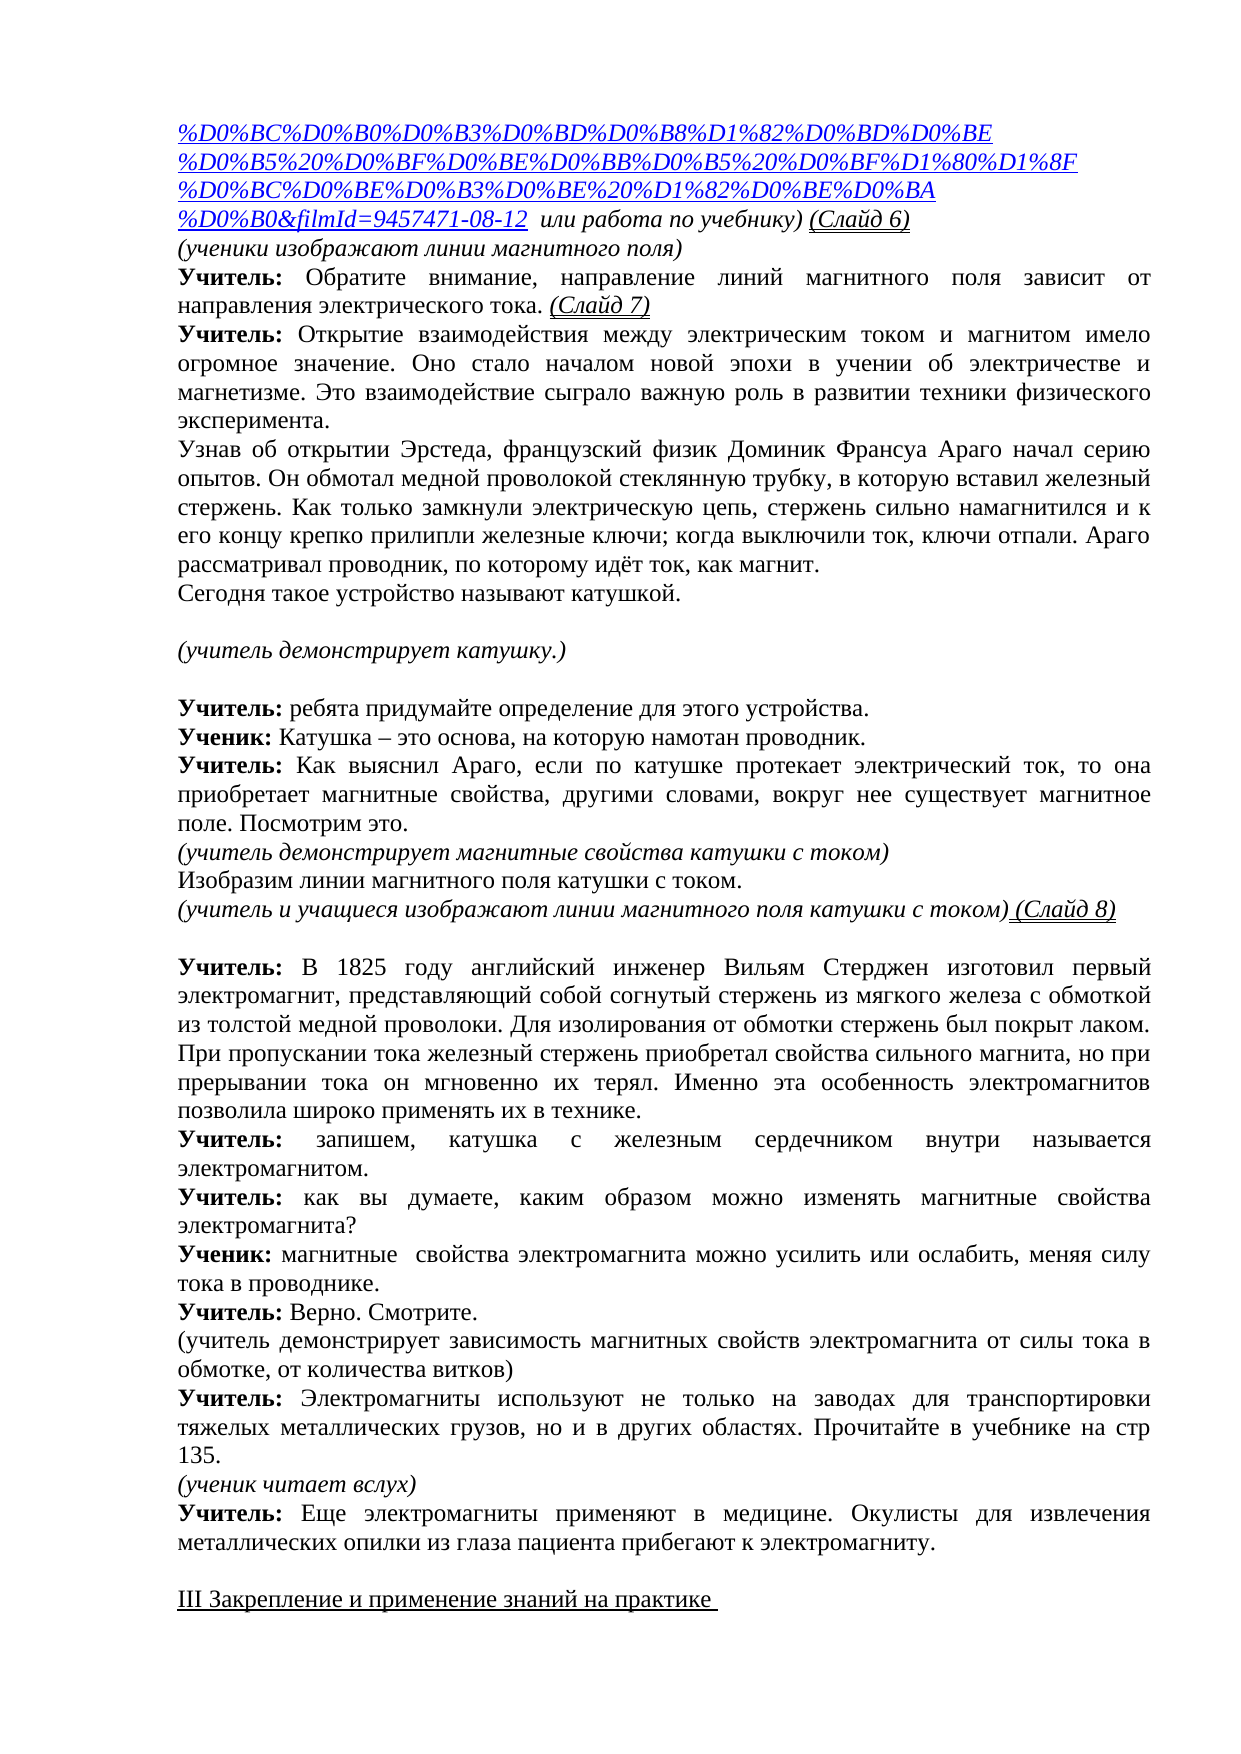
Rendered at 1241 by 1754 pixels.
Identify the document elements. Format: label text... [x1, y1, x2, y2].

text Ученик: магнитные свойства электромагнита можно усилить или ослабить, меняя силу тока в проводнике. [177, 1239, 1152, 1297]
text Учитель: запишем, катушка с железным сердечником внутри называется электромагнитом. [177, 1124, 1152, 1182]
text (учитель демонстрирует магнитные свойства катушки с током) [177, 837, 1152, 866]
text Учитель: Верно. Смотрите. [177, 1297, 1152, 1326]
text III Закрепление и применение знаний на практике [177, 1584, 1152, 1613]
text Сегодня такое устройство называют катушкой. [177, 578, 1152, 607]
text Изобразим линии магнитного поля катушки с током. [177, 866, 1152, 894]
text Учитель: Открытие взаимодействия между электрическим током и магнитом имело огромное значение. Оно стало началом новой эпохи в учении об электричестве и магнетизме. Это взаимодействие сыграло важную роль в развитии техники физического эксперимента. [177, 319, 1152, 434]
text (ученики изображают линии магнитного поля) [177, 233, 1152, 262]
text Узнав об открытии Эрстеда, французский физик Доминик Франсуа Араго начал серию опытов. Он обмотал медной проволокой стеклянную трубку, в которую вставил железный стержень. Как только замкнули электрическую цепь, стержень сильно намагнитился и к его концу крепко прилипли железные ключи; когда выключили ток, ключи отпали. Араго рассматривал проводник, по которому идёт ток, как магнит. [177, 434, 1152, 578]
text (учитель демонстрирует зависимость магнитных свойств электромагнита от силы тока в обмотке, от количества витков) [177, 1326, 1152, 1383]
text Учитель: Еще электромагниты применяют в медицине. Окулисты для извлечения металлических опилки из глаза пациента прибегают к электромагниту. [177, 1498, 1152, 1556]
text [177, 118, 1152, 233]
text Учитель: Электромагниты используют не только на заводах для транспортировки тяжелых металлических грузов, но и в других областях. Прочитайте в учебнике на стр 135. [177, 1383, 1152, 1469]
text Учитель: как вы думаете, каким образом можно изменять магнитные свойства электромагнита? [177, 1182, 1152, 1239]
text (учитель и учащиеся изображают линии магнитного поля катушки с током) (Слайд 8) [177, 894, 1152, 923]
text Учитель: ребята придумайте определение для этого устройства. [177, 693, 1152, 722]
text (учитель демонстрирует катушку.) [177, 636, 1152, 664]
text Учитель: В 1825 году английский инженер Вильям Стерджен изготовил первый электромагнит, представляющий собой согнутый стержень из мягкого железа с обмоткой из толстой медной проволоки. Для изолирования от обмотки стержень был покрыт лаком. При пропускании тока железный стержень приобретал свойства сильного магнита, но при прерывании тока он мгновенно их терял. Именно эта особенность электромагнитов позволила широко применять их в технике. [177, 952, 1152, 1124]
text (ученик читает вслух) [177, 1469, 1152, 1498]
text Учитель: Как выяснил Араго, если по катушке протекает электрический ток, то она приобретает магнитные свойства, другими словами, вокруг нее существует магнитное поле. Посмотрим это. [177, 751, 1152, 837]
text Учитель: Обратите внимание, направление линий магнитного поля зависит от направления электрического тока. (Слайд 7) [177, 262, 1152, 319]
text Ученик: Катушка – это основа, на которую намотан проводник. [177, 722, 1152, 751]
